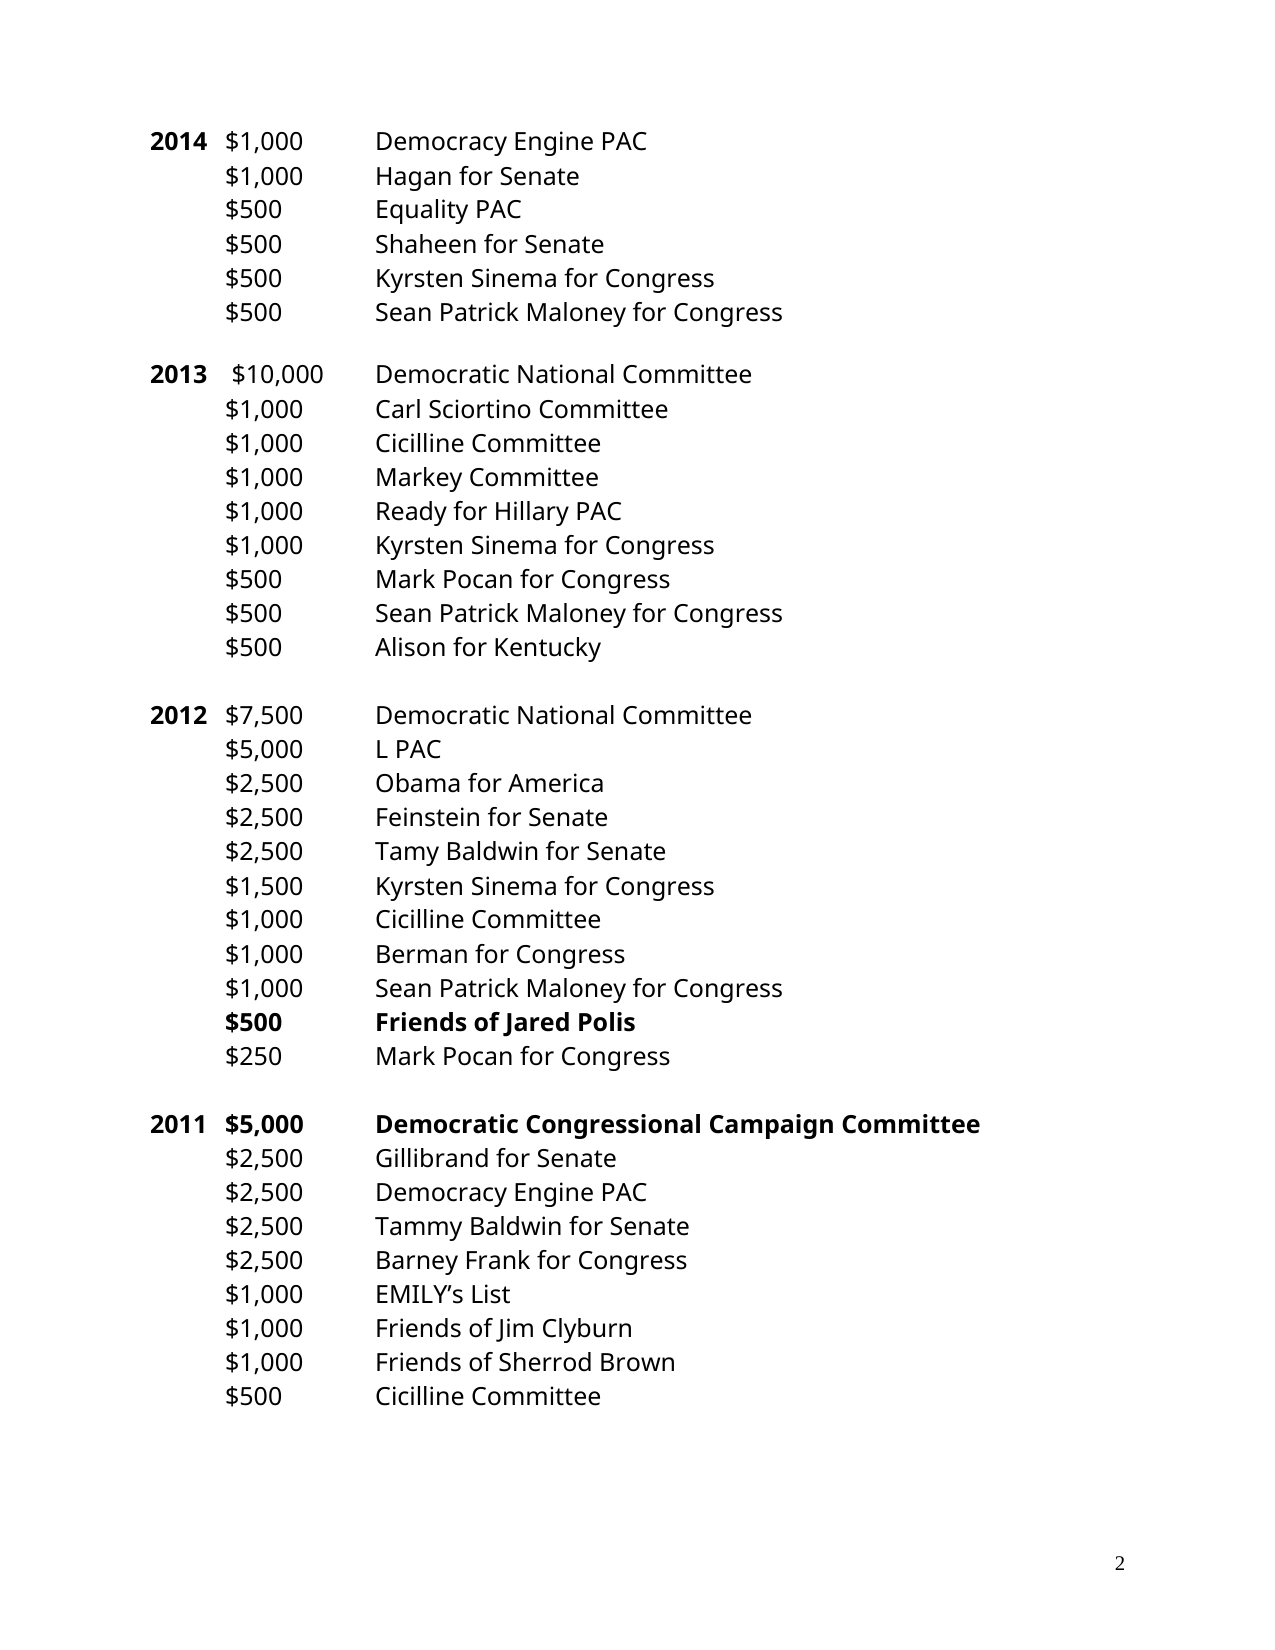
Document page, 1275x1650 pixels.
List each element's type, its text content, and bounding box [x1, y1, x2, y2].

text $500 Cicilline Committee [150, 1379, 1125, 1413]
text $1,000 Berman for Congress [150, 936, 1125, 970]
text $500 Shaheen for Senate [150, 226, 1125, 260]
text $500 Equality PAC [150, 192, 1125, 226]
text $500 Kyrsten Sinema for Congress [150, 260, 1125, 294]
text $5,000 L PAC [150, 732, 1125, 766]
text $1,000 Carl Sciortino Committee [150, 391, 1125, 425]
text $500 Friends of Jared Polis [150, 1004, 1125, 1038]
text $1,000 Friends of Jim Clyburn [150, 1311, 1125, 1345]
text $2,500 Tammy Baldwin for Senate [150, 1209, 1125, 1243]
text $2,500 Barney Frank for Congress [150, 1243, 1125, 1277]
text $500 Mark Pocan for Congress [150, 562, 1125, 596]
text $2,500 Democracy Engine PAC [150, 1175, 1125, 1209]
text $1,000 Hagan for Senate [150, 158, 1125, 192]
text $500 Sean Patrick Maloney for Congress [150, 596, 1125, 630]
text $1,000 Cicilline Committee [150, 902, 1125, 936]
text $1,000 Markey Committee [150, 459, 1125, 493]
text 2011 $5,000 Democratic Congressional Campaign Committee [150, 1107, 1125, 1141]
text $1,000 EMILY’s List [150, 1277, 1125, 1311]
text $2,500 Obama for America [150, 766, 1125, 800]
text $2,500 Gillibrand for Senate [150, 1141, 1125, 1175]
text $1,000 Kyrsten Sinema for Congress [150, 527, 1125, 562]
text $2,500 Feinstein for Senate [150, 800, 1125, 834]
text $1,500 Kyrsten Sinema for Congress [150, 868, 1125, 902]
text $1,000 Ready for Hillary PAC [150, 493, 1125, 527]
text 2012 $7,500 Democratic National Committee [150, 698, 1125, 732]
text $1,000 Friends of Sherrod Brown [150, 1345, 1125, 1379]
text $500 Alison for Kentucky [150, 630, 1125, 664]
text 2013 $10,000 Democratic National Committee [150, 357, 1125, 391]
text $500 Sean Patrick Maloney for Congress [150, 294, 1125, 328]
text $1,000 Cicilline Committee [150, 425, 1125, 459]
text 2014 $1,000 Democracy Engine PAC [150, 124, 1125, 158]
text $2,500 Tamy Baldwin for Senate [150, 834, 1125, 868]
text $1,000 Sean Patrick Maloney for Congress [150, 970, 1125, 1004]
text $250 Mark Pocan for Congress [150, 1038, 1125, 1072]
